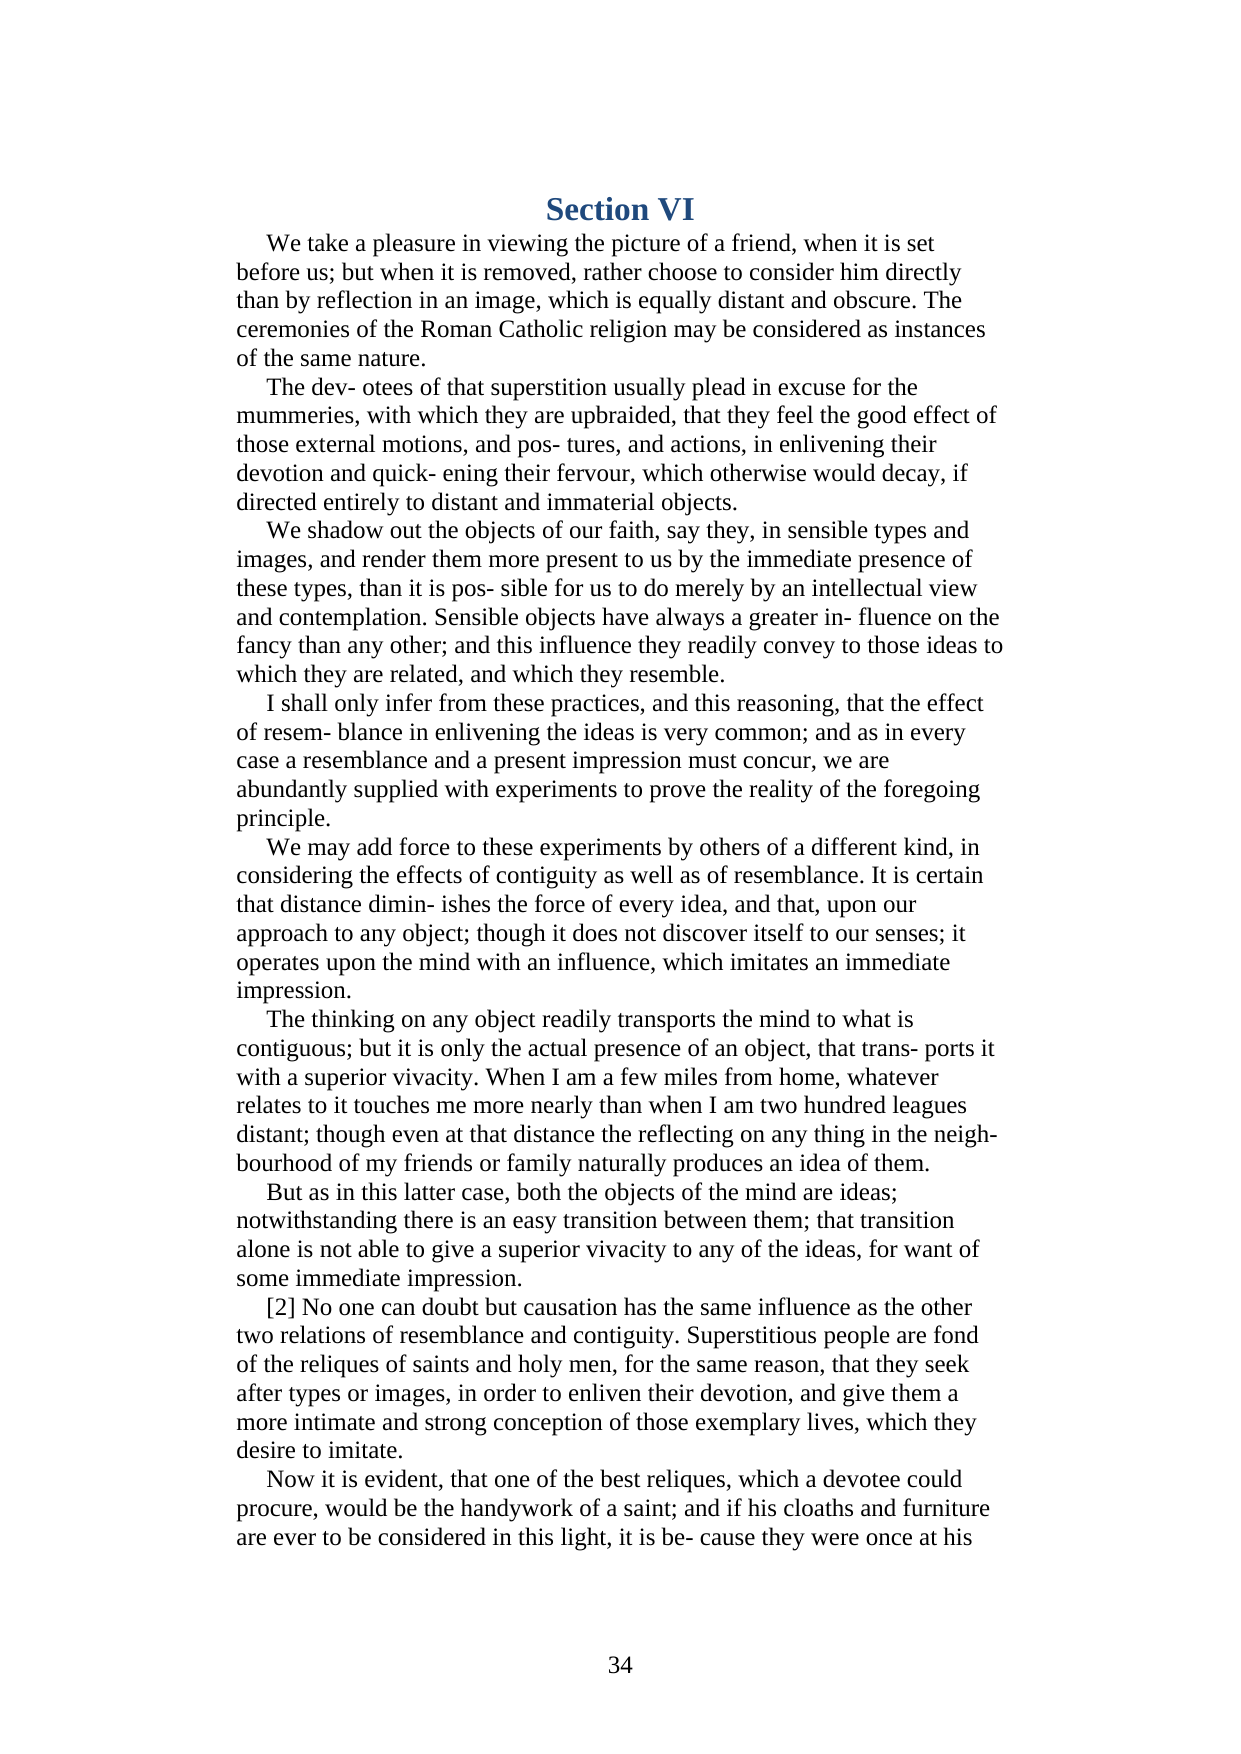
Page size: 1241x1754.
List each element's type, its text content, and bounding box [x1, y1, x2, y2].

subtitle Section VI [236, 190, 1004, 228]
text [2] No one can doubt but causation has the same influence as the other two relations of resemblance and contiguity. Superstitious people are fond of the reliques of saints and holy men, for the same reason, that they seek after types or images, in order to enliven their devotion, and give them a more intimate and strong conception of those exemplary lives, which they desire to imitate. [236, 1292, 1004, 1464]
text We take a pleasure in viewing the picture of a friend, when it is set before us; but when it is removed, rather choose to consider him directly than by reflection in an image, which is equally distant and obscure. The ceremonies of the Roman Catholic religion may be considered as instances of the same nature. [236, 228, 1004, 372]
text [236, 1464, 1004, 1551]
text We shadow out the objects of our faith, say they, in sensible types and images, and render them more present to us by the immediate presence of these types, than it is pos- sible for us to do merely by an intellectual view and contemplation. Sensible objects have always a greater in- fluence on the fancy than any other; and this influence they readily convey to those ideas to which they are related, and which they resemble. [236, 516, 1004, 688]
text The thinking on any object readily transports the mind to what is contiguous; but it is only the actual presence of an object, that trans- ports it with a superior vivacity. When I am a few miles from home, whatever relates to it touches me more nearly than when I am two hundred leagues distant; though even at that distance the reflecting on any thing in the neigh- bourhood of my friends or family naturally produces an idea of them. [236, 1004, 1004, 1177]
text But as in this latter case, both the objects of the mind are ideas; notwithstanding there is an easy transition between them; that transition alone is not able to give a superior vivacity to any of the ideas, for want of some immediate impression. [236, 1177, 1004, 1292]
text I shall only infer from these practices, and this reasoning, that the effect of resem- blance in enlivening the ideas is very common; and as in every case a resemblance and a present impression must concur, we are abundantly supplied with experiments to prove the reality of the foregoing principle. [236, 688, 1004, 832]
text The dev- otees of that superstition usually plead in excuse for the mummeries, with which they are upbraided, that they feel the good effect of those external motions, and pos- tures, and actions, in enlivening their devotion and quick- ening their fervour, which otherwise would decay, if directed entirely to distant and immaterial objects. [236, 372, 1004, 516]
text We may add force to these experiments by others of a different kind, in considering the effects of contiguity as well as of resemblance. It is certain that distance dimin- ishes the force of every idea, and that, upon our approach to any object; though it does not discover itself to our senses; it operates upon the mind with an influence, which imitates an immediate impression. [236, 832, 1004, 1004]
